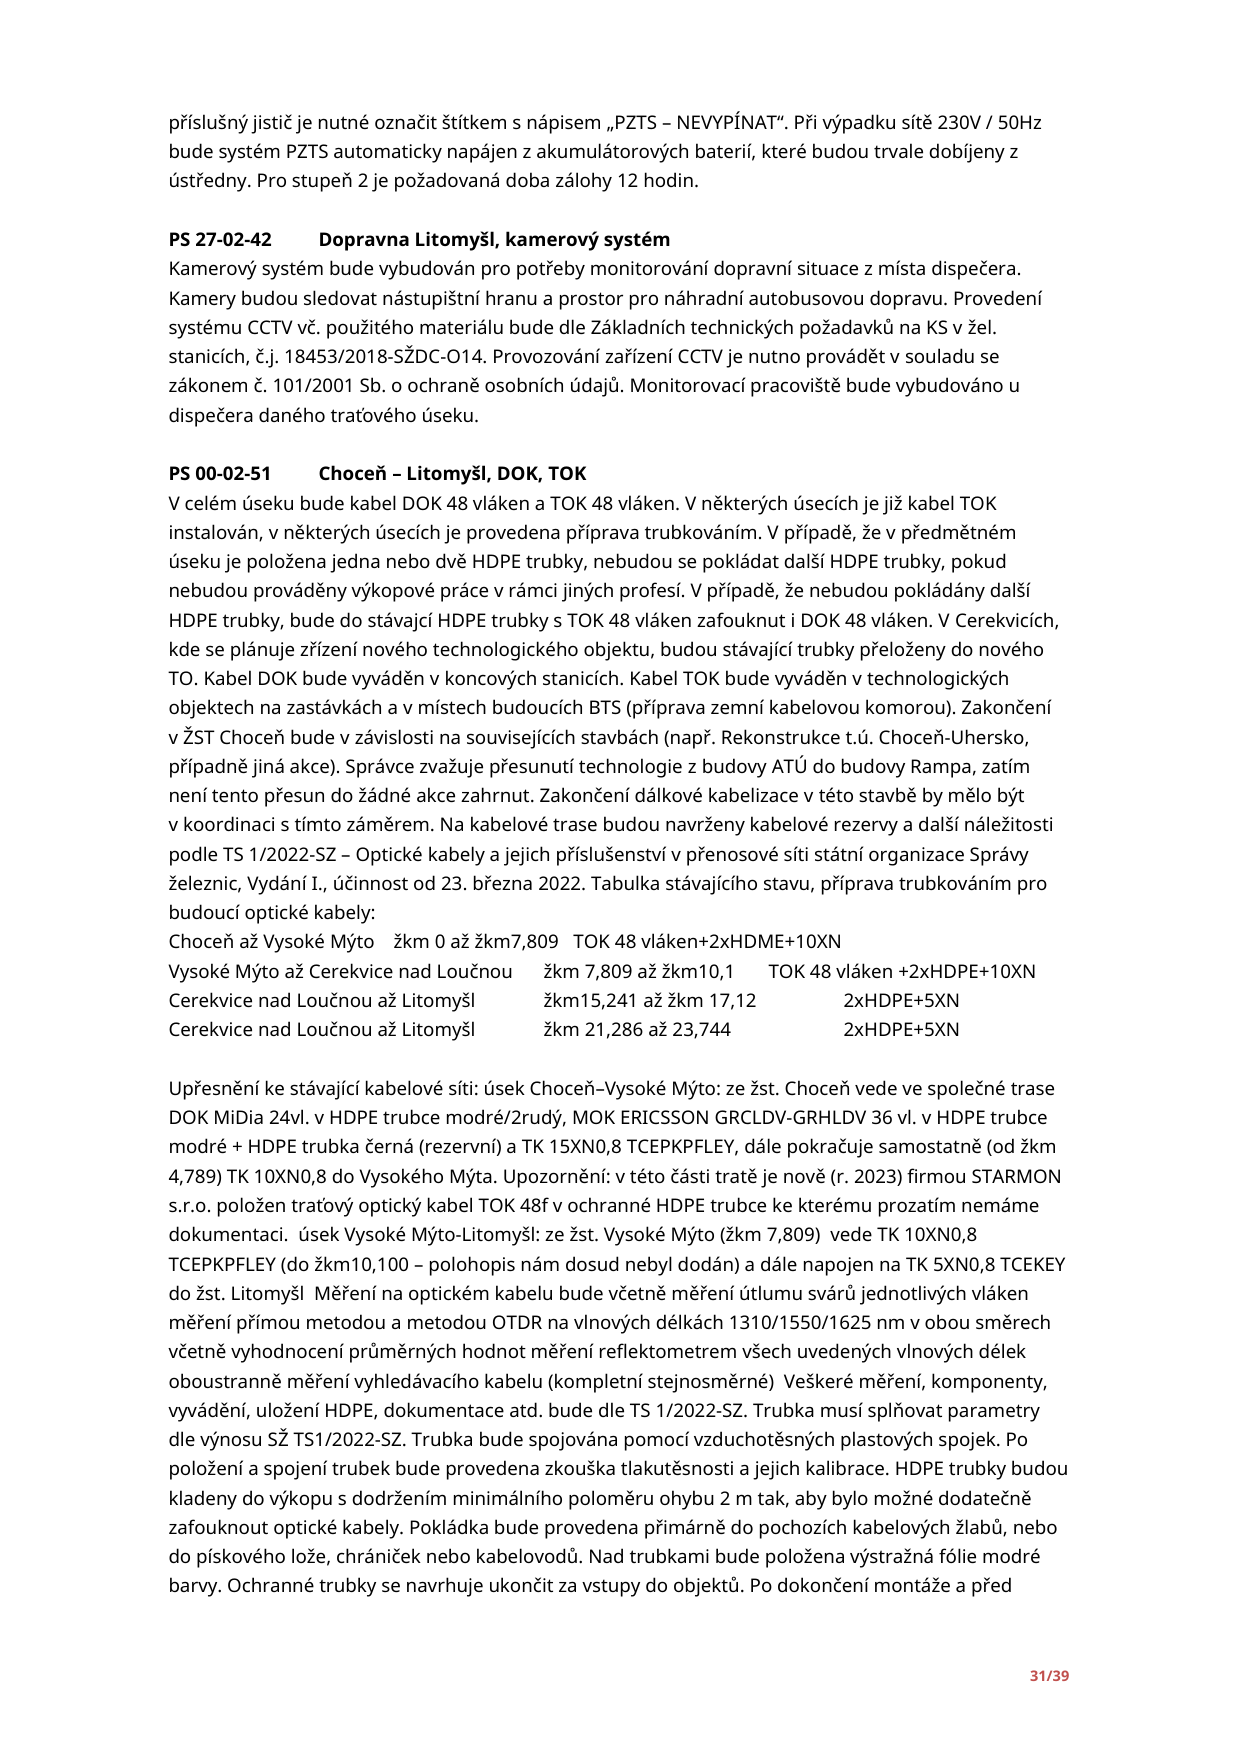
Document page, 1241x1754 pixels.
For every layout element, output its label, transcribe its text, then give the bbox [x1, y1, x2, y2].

text Choceň až Vysoké Mýto žkm 0 až žkm7,809 TOK 48 vláken+2xHDME+10XN [168, 929, 1072, 954]
text Kamerový systém bude vybudován pro potřeby monitorování dopravní situace z místa dispečera. Kamery budou sledovat nástupištní hranu a prostor pro náhradní autobusovou dopravu. Provedení systému CCTV vč. použitého materiálu bude dle Základních technických požadavků na KS v žel. stanicích, č.j. 18453/2018-SŽDC-O14. Provozování zařízení CCTV je nutno provádět v souladu se zákonem č. 101/2001 Sb. o ochraně osobních údajů. Monitorovací pracoviště bude vybudováno u dispečera daného traťového úseku. [168, 256, 1072, 427]
text Cerekvice nad Loučnou až Litomyšl žkm 21,286 až 23,744 2xHDPE+5XN [168, 1017, 1072, 1042]
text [168, 1075, 1072, 1598]
text V celém úseku bude kabel DOK 48 vláken a TOK 48 vláken. V některých úsecích je již kabel TOK instalován, v některých úsecích je provedena příprava trubkováním. V případě, že v předmětném úseku je položena jedna nebo dvě HDPE trubky, nebudou se pokládat další HDPE trubky, pokud nebudou prováděny výkopové práce v rámci jiných profesí. V případě, že nebudou pokládány další HDPE trubky, bude do stávajcí HDPE trubky s TOK 48 vláken zafouknut i DOK 48 vláken. V Cerekvicích, kde se plánuje zřízení nového technologického objektu, budou stávající trubky přeloženy do nového TO. Kabel DOK bude vyváděn v koncových stanicích. Kabel TOK bude vyváděn v technologických objektech na zastávkách a v místech budoucích BTS (příprava zemní kabelovou komorou). Zakončení v ŽST Choceň bude v závislosti na souvisejících stavbách (např. Rekonstrukce t.ú. Choceň-Uhersko, případně jiná akce). Správce zvažuje přesunutí technologie z budovy ATÚ do budovy Rampa, zatím není tento přesun do žádné akce zahrnut. Zakončení dálkové kabelizace v této stavbě by mělo být v koordinaci s tímto záměrem. Na kabelové trase budou navrženy kabelové rezervy a další náležitosti podle TS 1/2022-SZ – Optické kabely a jejich příslušenství v přenosové síti státní organizace Správy železnic, Vydání I., účinnost od 23. března 2022. Tabulka stávajícího stavu, příprava trubkováním pro budoucí optické kabely: [168, 490, 1072, 925]
text Vysoké Mýto až Cerekvice nad Loučnou žkm 7,809 až žkm10,1 TOK 48 vláken +2xHDPE+10XN [168, 958, 1072, 984]
text PS 00-02-51 Choceň – Litomyšl, DOK, TOK [168, 461, 1072, 486]
text Cerekvice nad Loučnou až Litomyšl žkm15,241 až žkm 17,12 2xHDPE+5XN [168, 987, 1072, 1013]
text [168, 109, 1072, 193]
text PS 27-02-42 Dopravna Litomyšl, kamerový systém [168, 226, 1072, 252]
